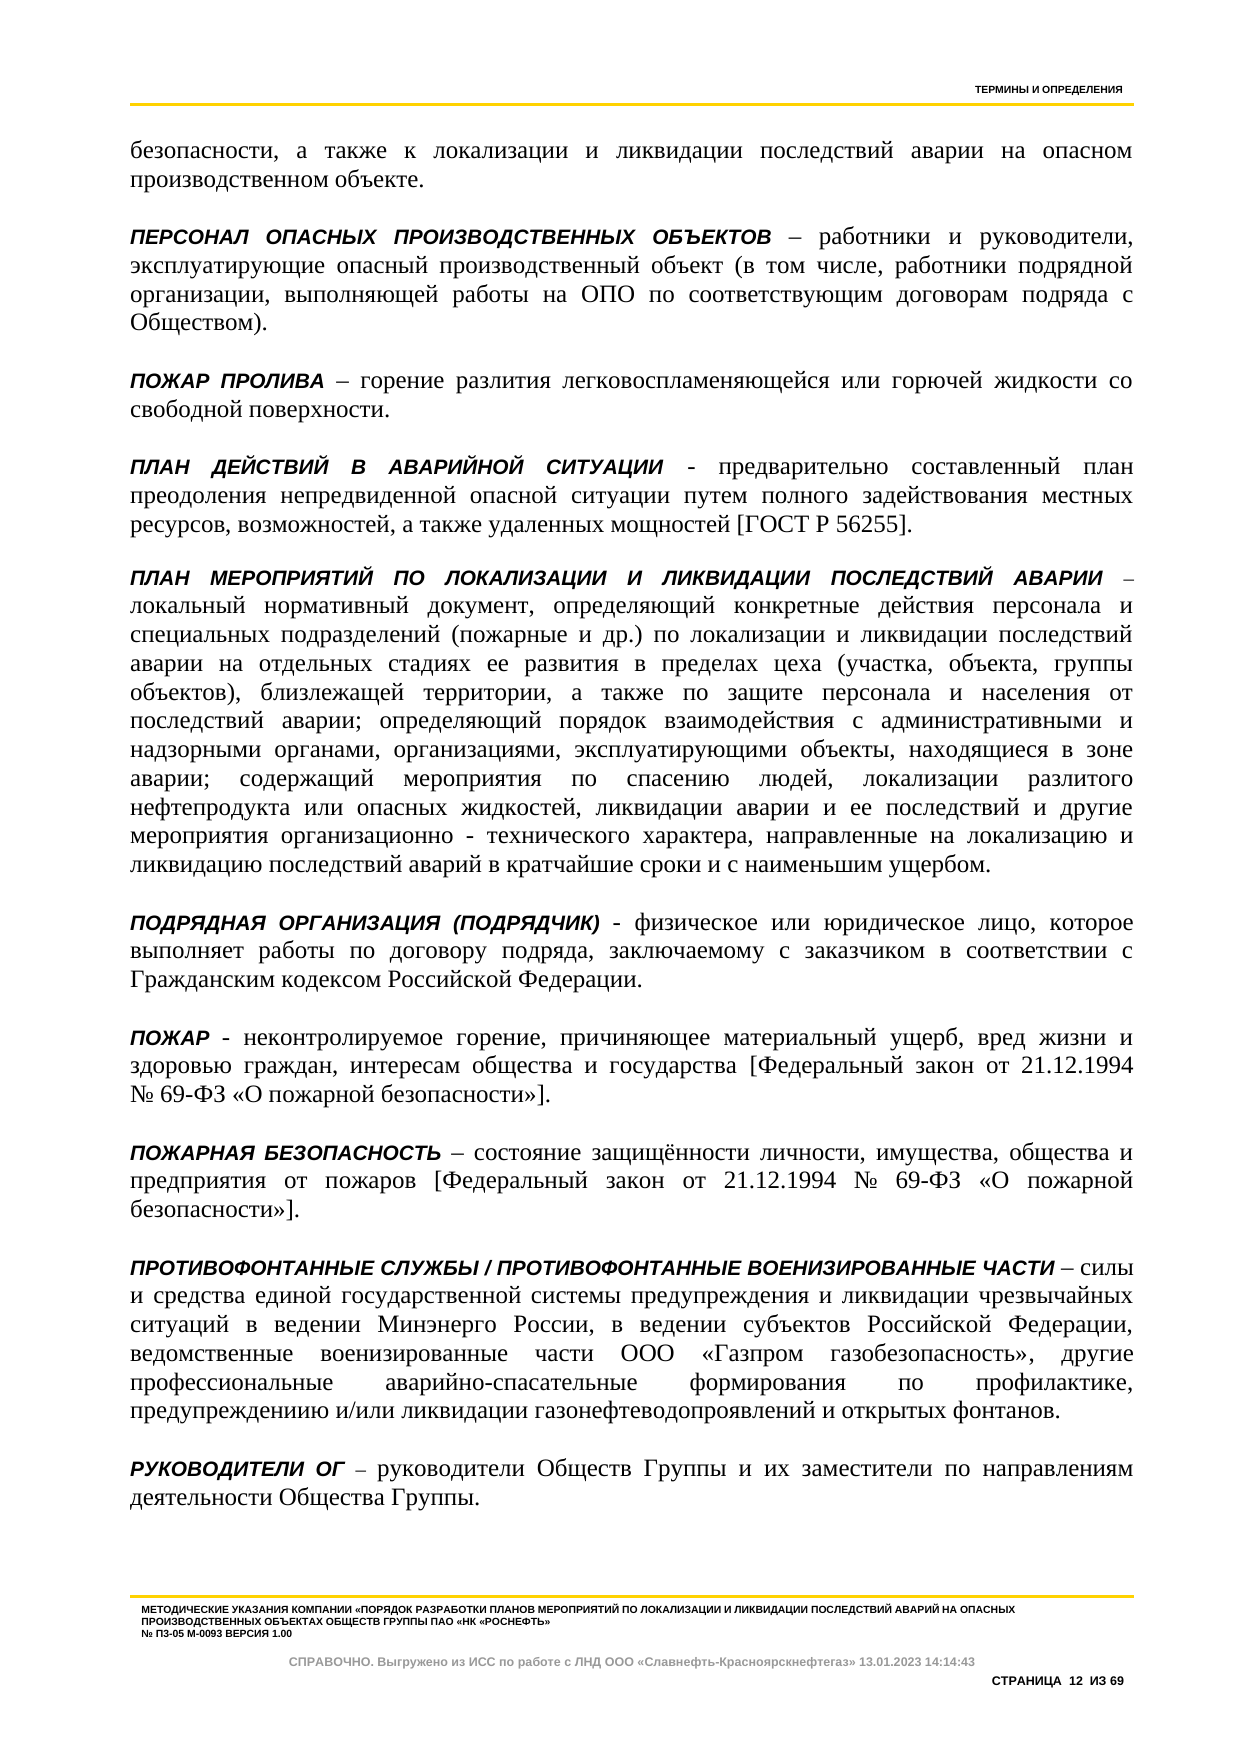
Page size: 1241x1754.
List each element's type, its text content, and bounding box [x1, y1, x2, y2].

text ПОДРЯДНАЯ ОРГАНИЗАЦИЯ (ПОДРЯДЧИК) - физическое или юридическое лицо, которое выполняет работы по договору подряда, заключаемому с заказчиком в соответствии с Гражданским кодексом Российской Федерации. [130, 907, 1134, 993]
text ПОЖАР ПРОЛИВА – горение разлития легковоспламеняющейся или горючей жидкости со свободной поверхности. [130, 365, 1134, 422]
text ПРОТИВОФОНТАННЫЕ СЛУЖБЫ / ПРОТИВОФОНТАННЫЕ ВОЕНИЗИРОВАННЫЕ ЧАСТИ – силы и средства единой государственной системы предупреждения и ликвидации чрезвычайных ситуаций в ведении Минэнерго России, в ведении субъектов Российской Федерации, ведомственные военизированные части ООО «Газпром газобезопасность», другие профессиональные аварийно-спасательные формирования по профилактике, предупреждениию и/или ликвидации газонефтеводопроявлений и открытых фонтанов. [130, 1252, 1134, 1424]
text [130, 135, 1134, 192]
text ПЕРСОНАЛ ОПАСНЫХ ПРОИЗВОДСТВЕННЫХ ОБЪЕКТОВ – работники и руководители, эксплуатирующие опасный производственный объект (в том числе, работники подрядной организации, выполняющей работы на ОПО по соответствующим договорам подряда с Обществом). [130, 221, 1134, 336]
text ПЛАН ДЕЙСТВИЙ В АВАРИЙНОЙ СИТУАЦИИ - предварительно составленный план преодоления непредвиденной опасной ситуации путем полного задействования местных ресурсов, возможностей, а также удаленных мощностей [ГОСТ Р 56255]. [130, 451, 1134, 537]
text РУКОВОДИТЕЛИ ОГ – руководители Обществ Группы и их заместители по направлениям деятельности Общества Группы. [130, 1453, 1134, 1510]
text ПОЖАРНАЯ БЕЗОПАСНОСТЬ – состояние защищённости личности, имущества, общества и предприятия от пожаров [Федеральный закон от 21.12.1994 № 69-ФЗ «О пожарной безопасности»]. [130, 1137, 1134, 1223]
text ПЛАН мероприятий по локализации и ЛИКВИДАЦИИ последствий АВАРИИ – локальный нормативный документ, определяющий конкретные действия персонала и специальных подразделений (пожарные и др.) по локализации и ликвидации последствий аварии на отдельных стадиях ее развития в пределах цеха (участка, объекта, группы объектов), близлежащей территории, а также по защите персонала и населения от последствий аварии; определяющий порядок взаимодействия с административными и надзорными органами, организациями, эксплуатирующими объекты, находящиеся в зоне аварии; содержащий мероприятия по спасению людей, локализации разлитого нефтепродукта или опасных жидкостей, ликвидации аварии и ее последствий и другие мероприятия организационно - технического характера, направленные на локализацию и ликвидацию последствий аварий в кратчайшие сроки и с наименьшим ущербом. [130, 566, 1134, 878]
text ПОЖАР - неконтролируемое горение, причиняющее материальный ущерб, вред жизни и здоровью граждан, интересам общества и государства [Федеральный закон от 21.12.1994 № 69-ФЗ «О пожарной безопасности»]. [130, 1022, 1134, 1108]
